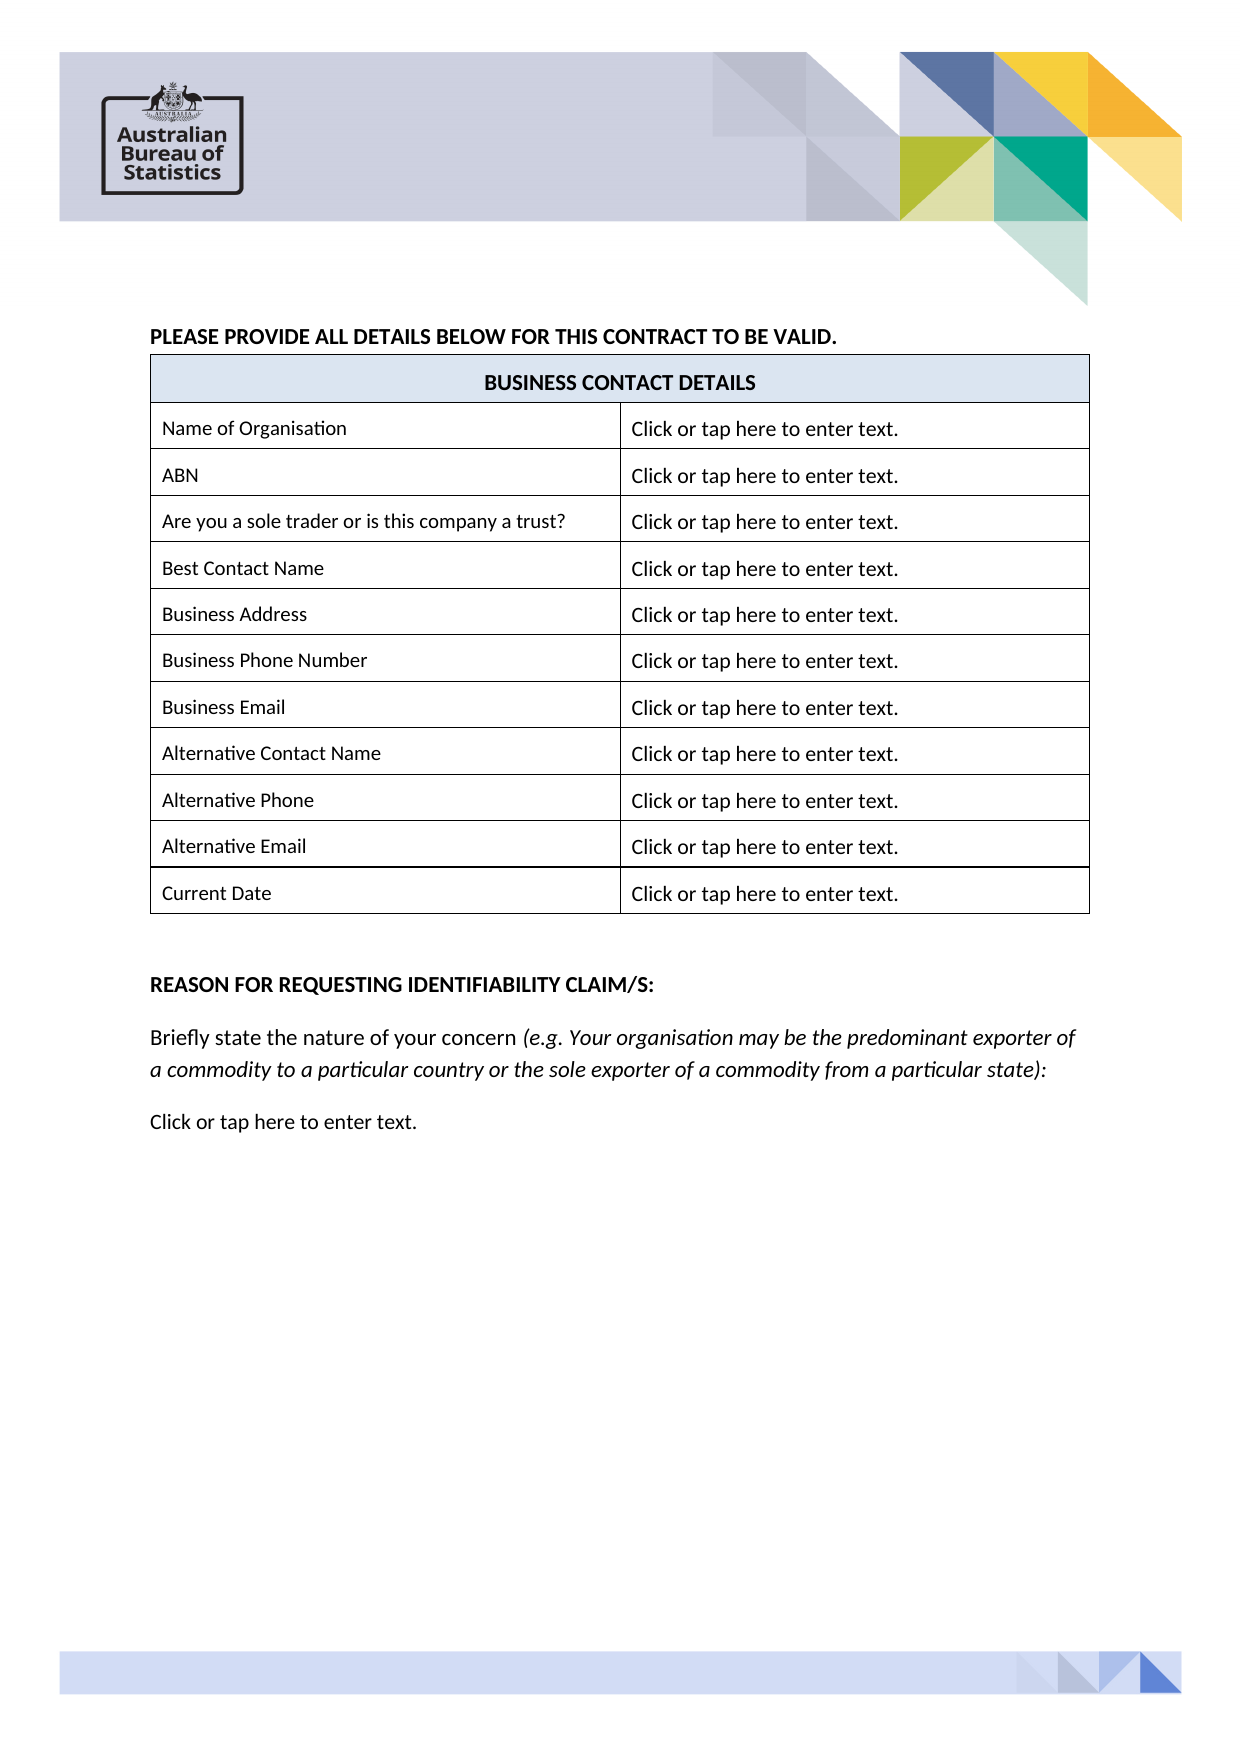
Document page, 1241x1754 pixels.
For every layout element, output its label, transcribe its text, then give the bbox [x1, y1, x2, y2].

table_cell Alternative Contact Name [151, 728, 620, 773]
table_cell [621, 403, 1089, 448]
text Briefly state the nature of your concern (e.g. Your organisation may be the predominant exporter of a commodity to a particular country or the sole exporter of a commodity from a particular state): [150, 1023, 1090, 1083]
picture [0, 0, 1241, 306]
table_cell [621, 775, 1089, 820]
table_cell [621, 728, 1089, 773]
table_cell Are you a sole trader or is this company a trust? [151, 496, 620, 541]
table_cell Alternative Phone [151, 775, 620, 820]
text PLEASE PROVIDE ALL DETAILS BELOW FOR THIS CONTRACT TO BE VALID. [150, 306, 1090, 350]
table_cell Best Contact Name [151, 542, 620, 588]
table_cell [621, 542, 1089, 588]
table_cell Alternative Email [151, 821, 620, 866]
text REASON FOR REQUESTING IDENTIFIABILITY CLAIM/S: [150, 970, 1090, 998]
table_cell [621, 589, 1089, 634]
table_cell [621, 682, 1089, 727]
table_cell Business Email [151, 682, 620, 727]
table_cell [621, 635, 1089, 681]
table_header BUSINESS CONTACT DETAILS [151, 355, 1089, 402]
table_cell [621, 868, 1089, 913]
table_cell [621, 821, 1089, 866]
table_cell Current Date [151, 868, 620, 913]
table_cell Business Address [151, 589, 620, 634]
table_cell [621, 496, 1089, 541]
table_cell Business Phone Number [151, 635, 620, 681]
picture [0, 1647, 1241, 1754]
table_cell ABN [151, 449, 620, 495]
table_cell [621, 449, 1089, 495]
table_cell Name of Organisation [151, 403, 620, 448]
